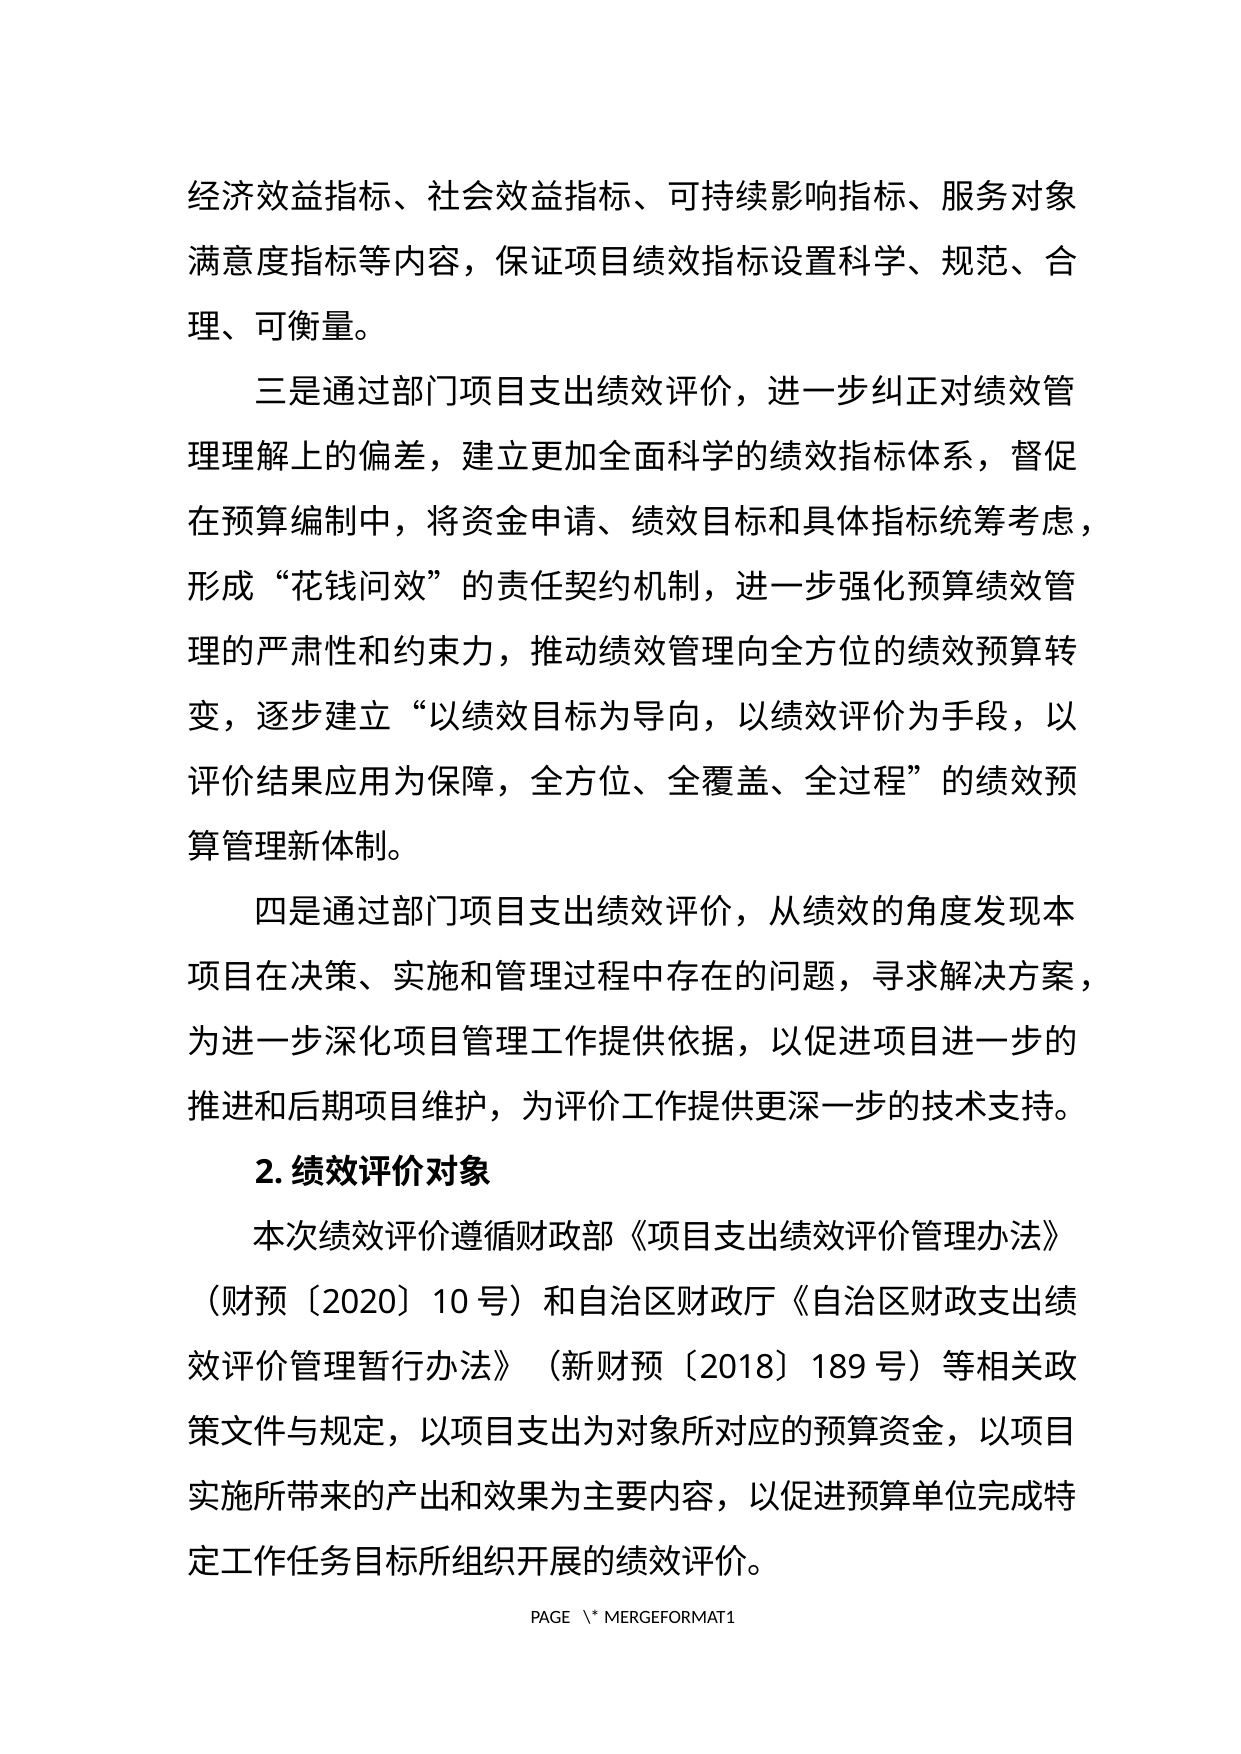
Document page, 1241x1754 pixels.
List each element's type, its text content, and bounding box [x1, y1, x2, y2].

text 本次绩效评价遵循财政部《项目支出绩效评价管理办法》（财预〔2020〕10号）和自治区财政厅《自治区财政支出绩效评价管理暂行办法》（新财预〔2018〕189号）等相关政策文件与规定，以项目支出为对象所对应的预算资金，以项目实施所带来的产出和效果为主要内容，以促进预算单位完成特定工作任务目标所组织开展的绩效评价。 [187, 1202, 1078, 1592]
text 四是通过部门项目支出绩效评价，从绩效的角度发现本项目在决策、实施和管理过程中存在的问题，寻求解决方案，为进一步深化项目管理工作提供依据，以促进项目进一步的推进和后期项目维护，为评价工作提供更深一步的技术支持。 [187, 877, 1078, 1137]
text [187, 162, 1078, 357]
text 三是通过部门项目支出绩效评价，进一步纠正对绩效管理理解上的偏差，建立更加全面科学的绩效指标体系，督促在预算编制中，将资金申请、绩效目标和具体指标统筹考虑，形成“花钱问效”的责任契约机制，进一步强化预算绩效管理的严肃性和约束力，推动绩效管理向全方位的绩效预算转变，逐步建立“以绩效目标为导向，以绩效评价为手段，以评价结果应用为保障，全方位、全覆盖、全过程”的绩效预算管理新体制。 [187, 357, 1078, 877]
list 绩效评价对象 [187, 1137, 1078, 1202]
